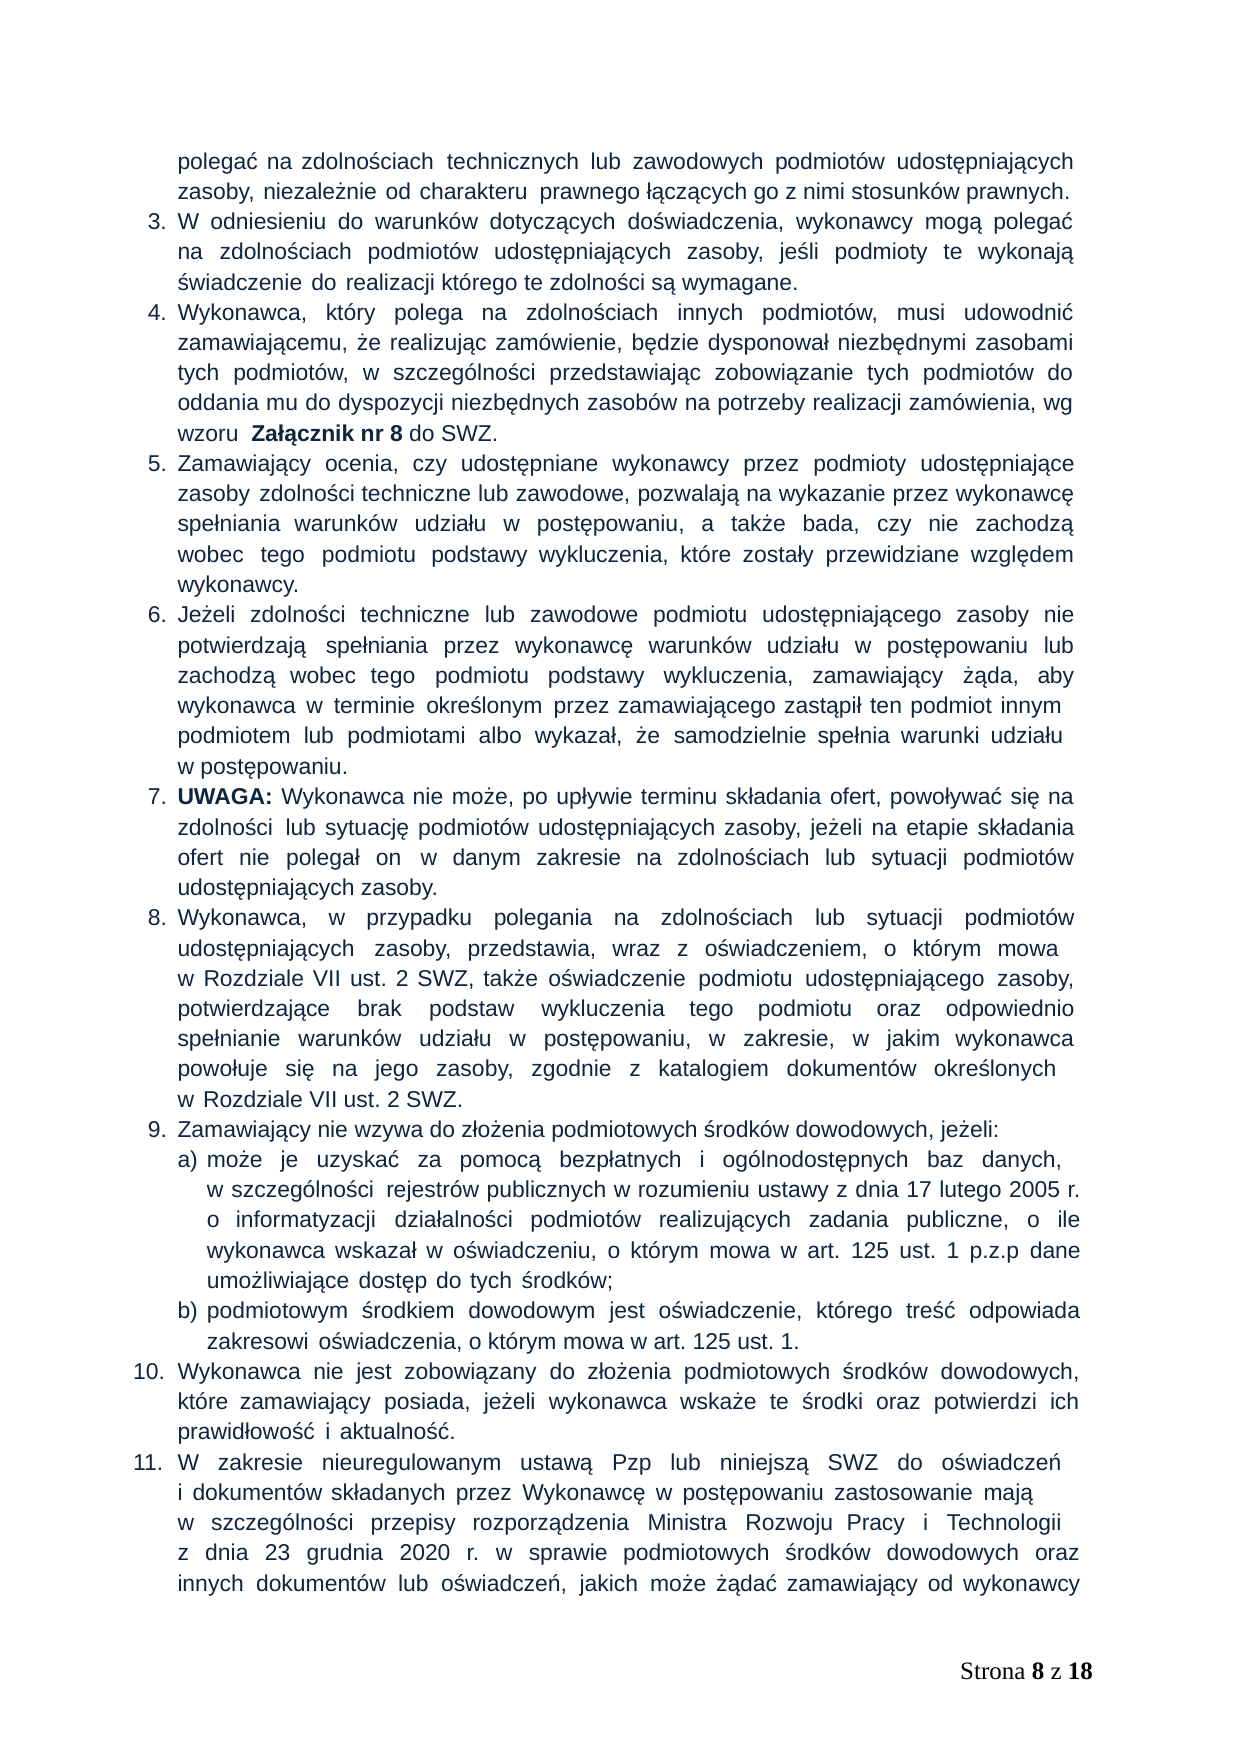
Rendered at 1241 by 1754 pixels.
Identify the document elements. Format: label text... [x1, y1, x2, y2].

list Jeżeli zdolności techniczne lub zawodowe podmiotu udostępniającego zasoby nie potwierdzają spełniania przez wykonawcę warunków udziału w postępowaniu lub zachodzą wobec tego podmiotu podstawy wykluczenia, zamawiający żąda, aby wykonawca w terminie określonym przez zamawiającego zastąpił ten podmiot innym [148, 601, 1074, 718]
list Zamawiający ocenia, czy udostępniane wykonawcy przez podmioty udostępniające zasoby zdolności techniczne lub zawodowe, pozwalają na wykazanie przez wykonawcę spełniania warunków udziału w postępowaniu, a także bada, czy nie zachodzą wobec tego podmiotu podstawy wykluczenia, które zostały przewidziane względem wykonawcy. [148, 450, 1074, 597]
list W zakresie nieuregulowanym ustawą Pzp lub niniejszą SWZ do oświadczeń i dokumentów składanych przez Wykonawcę w postępowaniu zastosowanie mają [133, 1449, 1080, 1505]
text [177, 1509, 1080, 1596]
list Wykonawca, w przypadku polegania na zdolnościach lub sytuacji podmiotów udostępniających zasoby, przedstawia, wraz z oświadczeniem, o którym mowa w Rozdziale VII ust. 2 SWZ, także oświadczenie podmiotu udostępniającego zasoby, potwierdzające brak podstaw wykluczenia tego podmiotu oraz odpowiednio spełnianie warunków udziału w postępowaniu, w zakresie, w jakim wykonawca powołuje się na jego zasoby, zgodnie z katalogiem dokumentów określonych w Rozdziale VII ust. 2 SWZ. [148, 904, 1074, 1112]
list UWAGA: Wykonawca nie może, po upływie terminu składania ofert, powoływać się na zdolności lub sytuację podmiotów udostępniających zasoby, jeżeli na etapie składania ofert nie polegał on w danym zakresie na zdolnościach lub sytuacji podmiotów udostępniających zasoby. [148, 783, 1074, 900]
list Wykonawca, który polega na zdolnościach innych podmiotów, musi udowodnić zamawiającemu, że realizując zamówienie, będzie dysponował niezbędnymi zasobami tych podmiotów, w szczególności przedstawiając zobowiązanie tych podmiotów do oddania mu do dyspozycji niezbędnych zasobów na potrzeby realizacji zamówienia, wg wzoru Załącznik nr 8 do SWZ. [148, 299, 1073, 446]
list W odniesieniu do warunków dotyczących doświadczenia, wykonawcy mogą polegać na zdolnościach podmiotów udostępniających zasoby, jeśli podmioty te wykonają świadczenie do realizacji którego te zdolności są wymagane. [148, 208, 1073, 295]
list podmiotowym środkiem dowodowym jest oświadczenie, którego treść odpowiada zakresowi oświadczenia, o którym mowa w art. 125 ust. 1. [177, 1297, 1080, 1354]
list Zamawiający nie wzywa do złożenia podmiotowych środków dowodowych, jeżeli: [148, 1116, 1074, 1142]
list może je uzyskać za pomocą bezpłatnych i ogólnodostępnych baz danych, w szczególności rejestrów publicznych w rozumieniu ustawy z dnia 17 lutego 2005 r. o informatyzacji działalności podmiotów realizujących zadania publiczne, o ile wykonawca wskazał w oświadczeniu, o którym mowa w art. 125 ust. 1 p.z.p dane umożliwiające dostęp do tych środków; [177, 1146, 1080, 1293]
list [148, 148, 1073, 204]
text podmiotem lub podmiotami albo wykazał, że samodzielnie spełnia warunki udziału w postępowaniu. [177, 722, 1074, 779]
list Wykonawca nie jest zobowiązany do złożenia podmiotowych środków dowodowych, które zamawiający posiada, jeżeli wykonawca wskaże te środki oraz potwierdzi ich prawidłowość i aktualność. [133, 1358, 1080, 1445]
